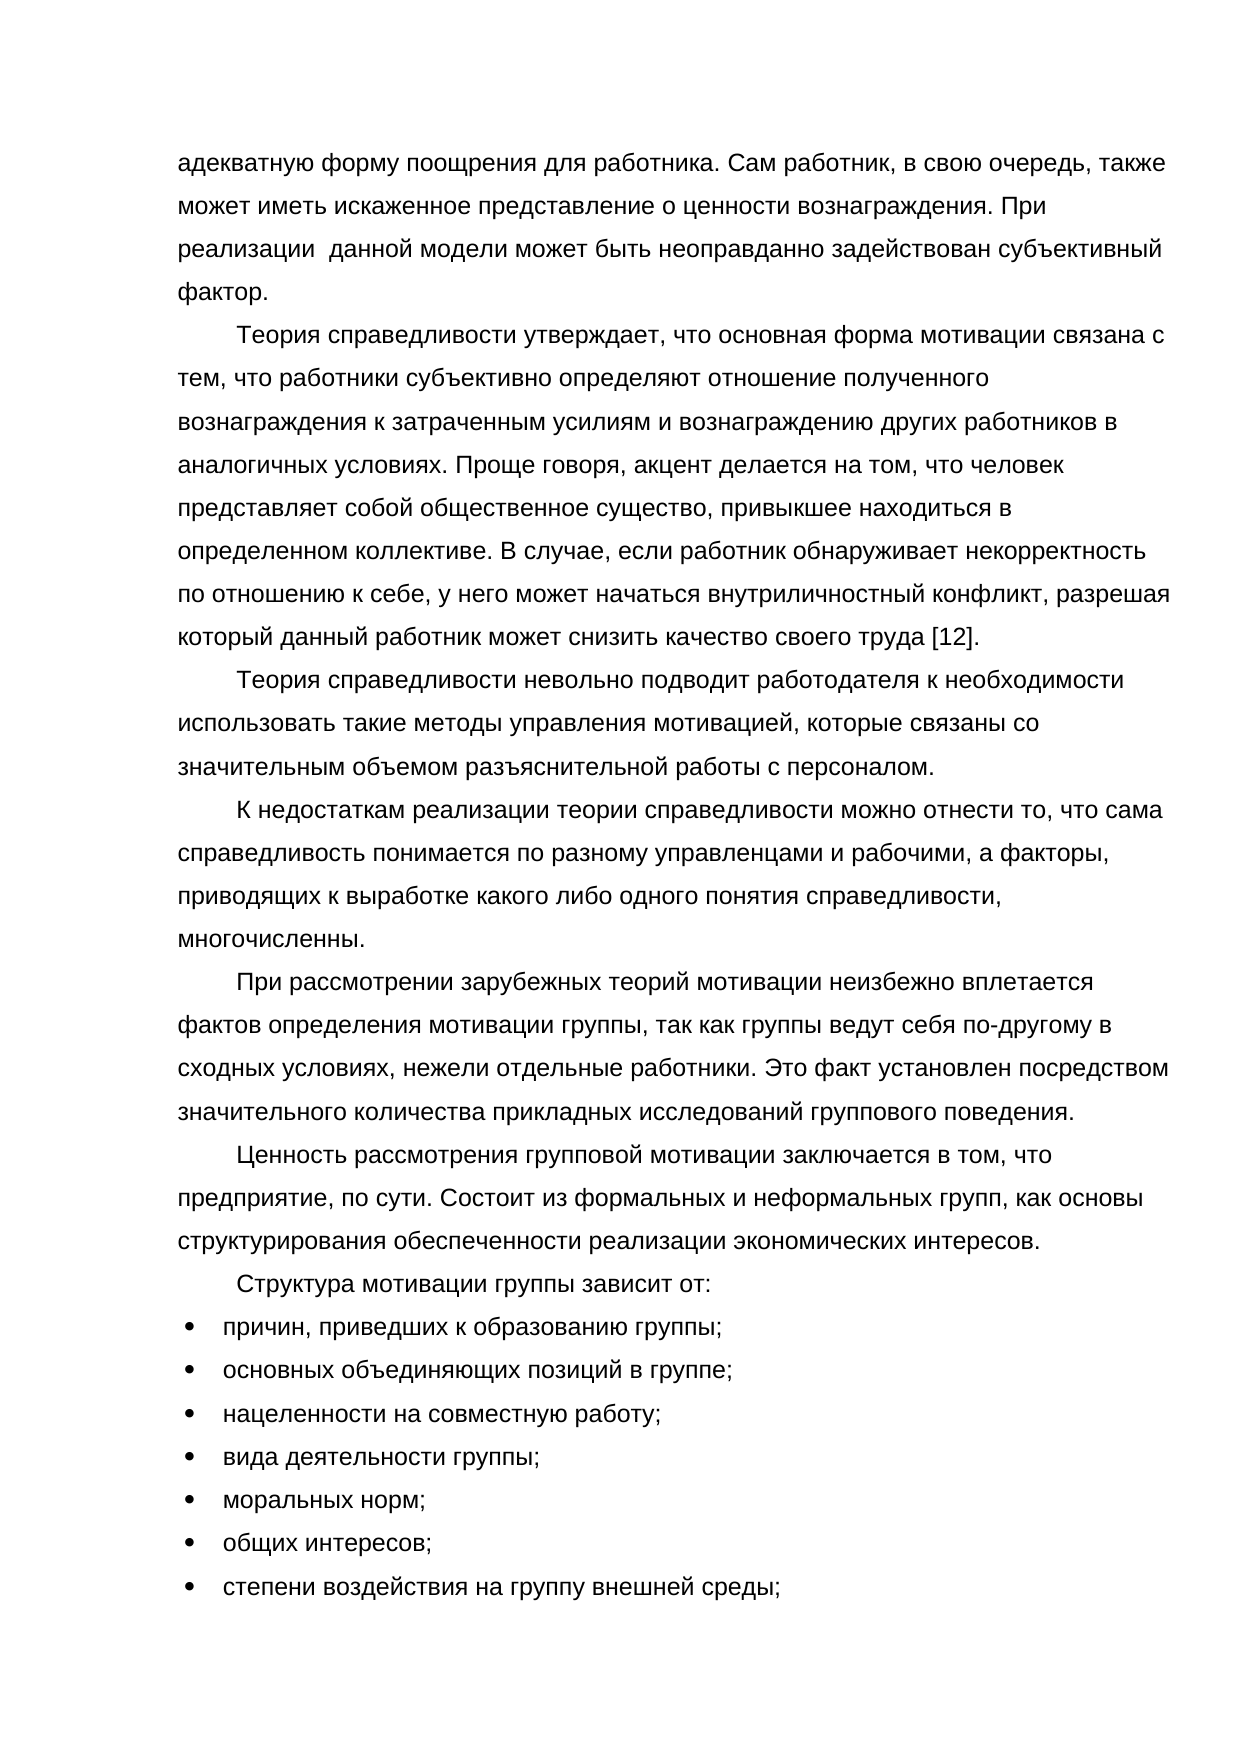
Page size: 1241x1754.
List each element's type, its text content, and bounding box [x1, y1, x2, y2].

text Теория справедливости невольно подводит работодателя к необходимости использовать такие методы управления мотивацией, которые связаны со значительным объемом разъяснительной работы с персоналом. [177, 665, 1181, 780]
list моральных норм; [185, 1485, 1181, 1514]
text Структура мотивации группы зависит от: [177, 1269, 1181, 1298]
list основных объединяющих позиций в группе; [185, 1355, 1181, 1384]
list причин, приведших к образованию группы; [185, 1312, 1181, 1341]
text К недостаткам реализации теории справедливости можно отнести то, что сама справедливость понимается по разному управленцами и рабочими, а факторы, приводящих к выработке какого либо одного понятия справедливости, многочисленны. [177, 794, 1181, 953]
text Ценность рассмотрения групповой мотивации заключается в том, что предприятие, по сути. Состоит из формальных и неформальных групп, как основы структурирования обеспеченности реализации экономических интересов. [177, 1139, 1181, 1254]
text Теория справедливости утверждает, что основная форма мотивации связана с тем, что работники субъективно определяют отношение полученного вознаграждения к затраченным усилиям и вознаграждению других работников в аналогичных условиях. Проще говоря, акцент делается на том, что человек представляет собой общественное существо, привыкшее находиться в определенном коллективе. В случае, если работник обнаруживает некорректность по отношению к себе, у него может начаться внутриличностный конфликт, разрешая который данный работник может снизить качество своего труда [12]. [177, 320, 1181, 651]
list общих интересов; [185, 1528, 1181, 1557]
list вида деятельности группы; [185, 1442, 1181, 1471]
text При рассмотрении зарубежных теорий мотивации неизбежно вплетается фактов определения мотивации группы, так как группы ведут себя по-другому в сходных условиях, нежели отдельные работники. Это факт установлен посредством значительного количества прикладных исследований группового поведения. [177, 967, 1181, 1125]
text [177, 148, 1181, 306]
list нацеленности на совместную работу; [185, 1398, 1181, 1427]
list степени воздействия на группу внешней среды; [185, 1571, 1181, 1600]
